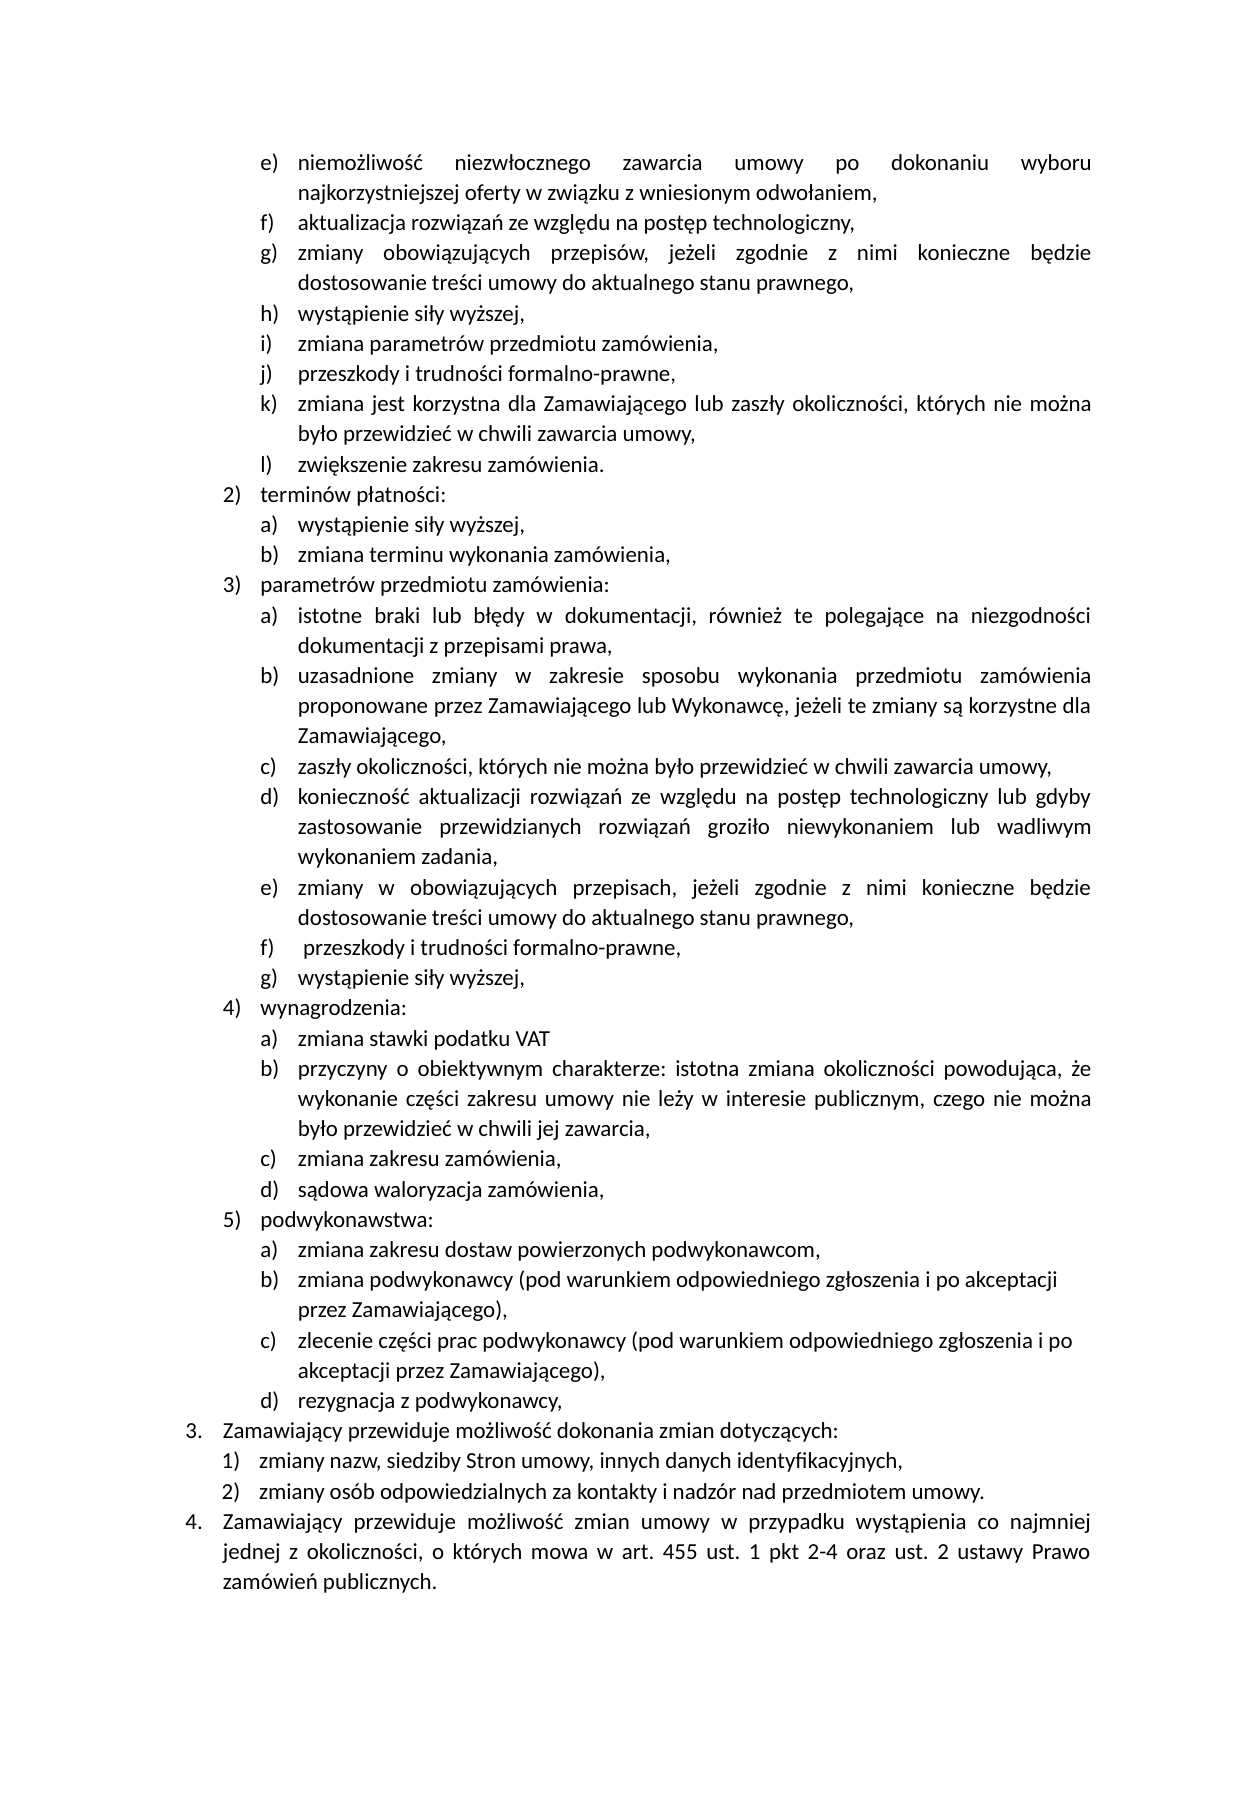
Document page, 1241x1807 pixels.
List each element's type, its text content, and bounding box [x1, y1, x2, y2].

list sądowa waloryzacja zamówienia, [260, 1175, 1092, 1203]
list terminów płatności: [223, 480, 1092, 508]
list zmiany obowiązujących przepisów, jeżeli zgodnie z nimi konieczne będzie dostosowanie treści umowy do aktualnego stanu prawnego, [260, 238, 1092, 297]
list uzasadnione zmiany w zakresie sposobu wykonania przedmiotu zamówienia proponowane przez Zamawiającego lub Wykonawcę, jeżeli te zmiany są korzystne dla Zamawiającego, [260, 661, 1092, 750]
list istotne braki lub błędy w dokumentacji, również te polegające na niezgodności dokumentacji z przepisami prawa, [260, 601, 1092, 659]
list rezygnacja z podwykonawcy, [260, 1386, 1092, 1414]
list Zamawiający przewiduje możliwość dokonania zmian dotyczących: [185, 1416, 1092, 1444]
list konieczność aktualizacji rozwiązań ze względu na postęp technologiczny lub gdyby zastosowanie przewidzianych rozwiązań groziło niewykonaniem lub wadliwym wykonaniem zadania, [260, 782, 1092, 871]
list zlecenie części prac podwykonawcy (pod warunkiem odpowiedniego zgłoszenia i po akceptacji przez Zamawiającego), [260, 1326, 1092, 1384]
list parametrów przedmiotu zamówienia: [223, 571, 1092, 599]
list wystąpienie siły wyższej, [260, 299, 1092, 327]
list zaszły okoliczności, których nie można było przewidzieć w chwili zawarcia umowy, [260, 752, 1092, 780]
list zmiany w obowiązujących przepisach, jeżeli zgodnie z nimi konieczne będzie dostosowanie treści umowy do aktualnego stanu prawnego, [260, 873, 1092, 931]
list zmiana parametrów przedmiotu zamówienia, [260, 329, 1092, 357]
list przeszkody i trudności formalno-prawne, [260, 933, 1092, 961]
list przyczyny o obiektywnym charakterze: istotna zmiana okoliczności powodująca, że wykonanie części zakresu umowy nie leży w interesie publicznym, czego nie można było przewidzieć w chwili jej zawarcia, [260, 1054, 1092, 1142]
list zmiana stawki podatku VAT [260, 1024, 1092, 1052]
list wystąpienie siły wyższej, [260, 510, 1092, 538]
list niemożliwość niezwłocznego zawarcia umowy po dokonaniu wyboru najkorzystniejszej oferty w związku z wniesionym odwołaniem, [260, 148, 1092, 206]
list aktualizacja rozwiązań ze względu na postęp technologiczny, [260, 208, 1092, 236]
list zwiększenie zakresu zamówienia. [260, 450, 1092, 478]
list Zamawiający przewiduje możliwość zmian umowy w przypadku wystąpienia co najmniej jednej z okoliczności, o których mowa w art. 455 ust. 1 pkt 2-4 oraz ust. 2 ustawy Prawo zamówień publicznych. [185, 1507, 1092, 1596]
list zmiany nazw, siedziby Stron umowy, innych danych identyfikacyjnych, [221, 1447, 1092, 1475]
list zmiana jest korzystna dla Zamawiającego lub zaszły okoliczności, których nie można było przewidzieć w chwili zawarcia umowy, [260, 389, 1092, 448]
list wynagrodzenia: [223, 993, 1092, 1022]
list zmiany osób odpowiedzialnych za kontakty i nadzór nad przedmiotem umowy. [221, 1477, 1092, 1505]
list przeszkody i trudności formalno-prawne, [260, 359, 1092, 387]
list zmiana terminu wykonania zamówienia, [260, 540, 1092, 568]
list zmiana podwykonawcy (pod warunkiem odpowiedniego zgłoszenia i po akceptacji przez Zamawiającego), [260, 1265, 1092, 1324]
list wystąpienie siły wyższej, [260, 963, 1092, 991]
list podwykonawstwa: [223, 1205, 1092, 1233]
list zmiana zakresu dostaw powierzonych podwykonawcom, [260, 1235, 1092, 1263]
list zmiana zakresu zamówienia, [260, 1144, 1092, 1173]
